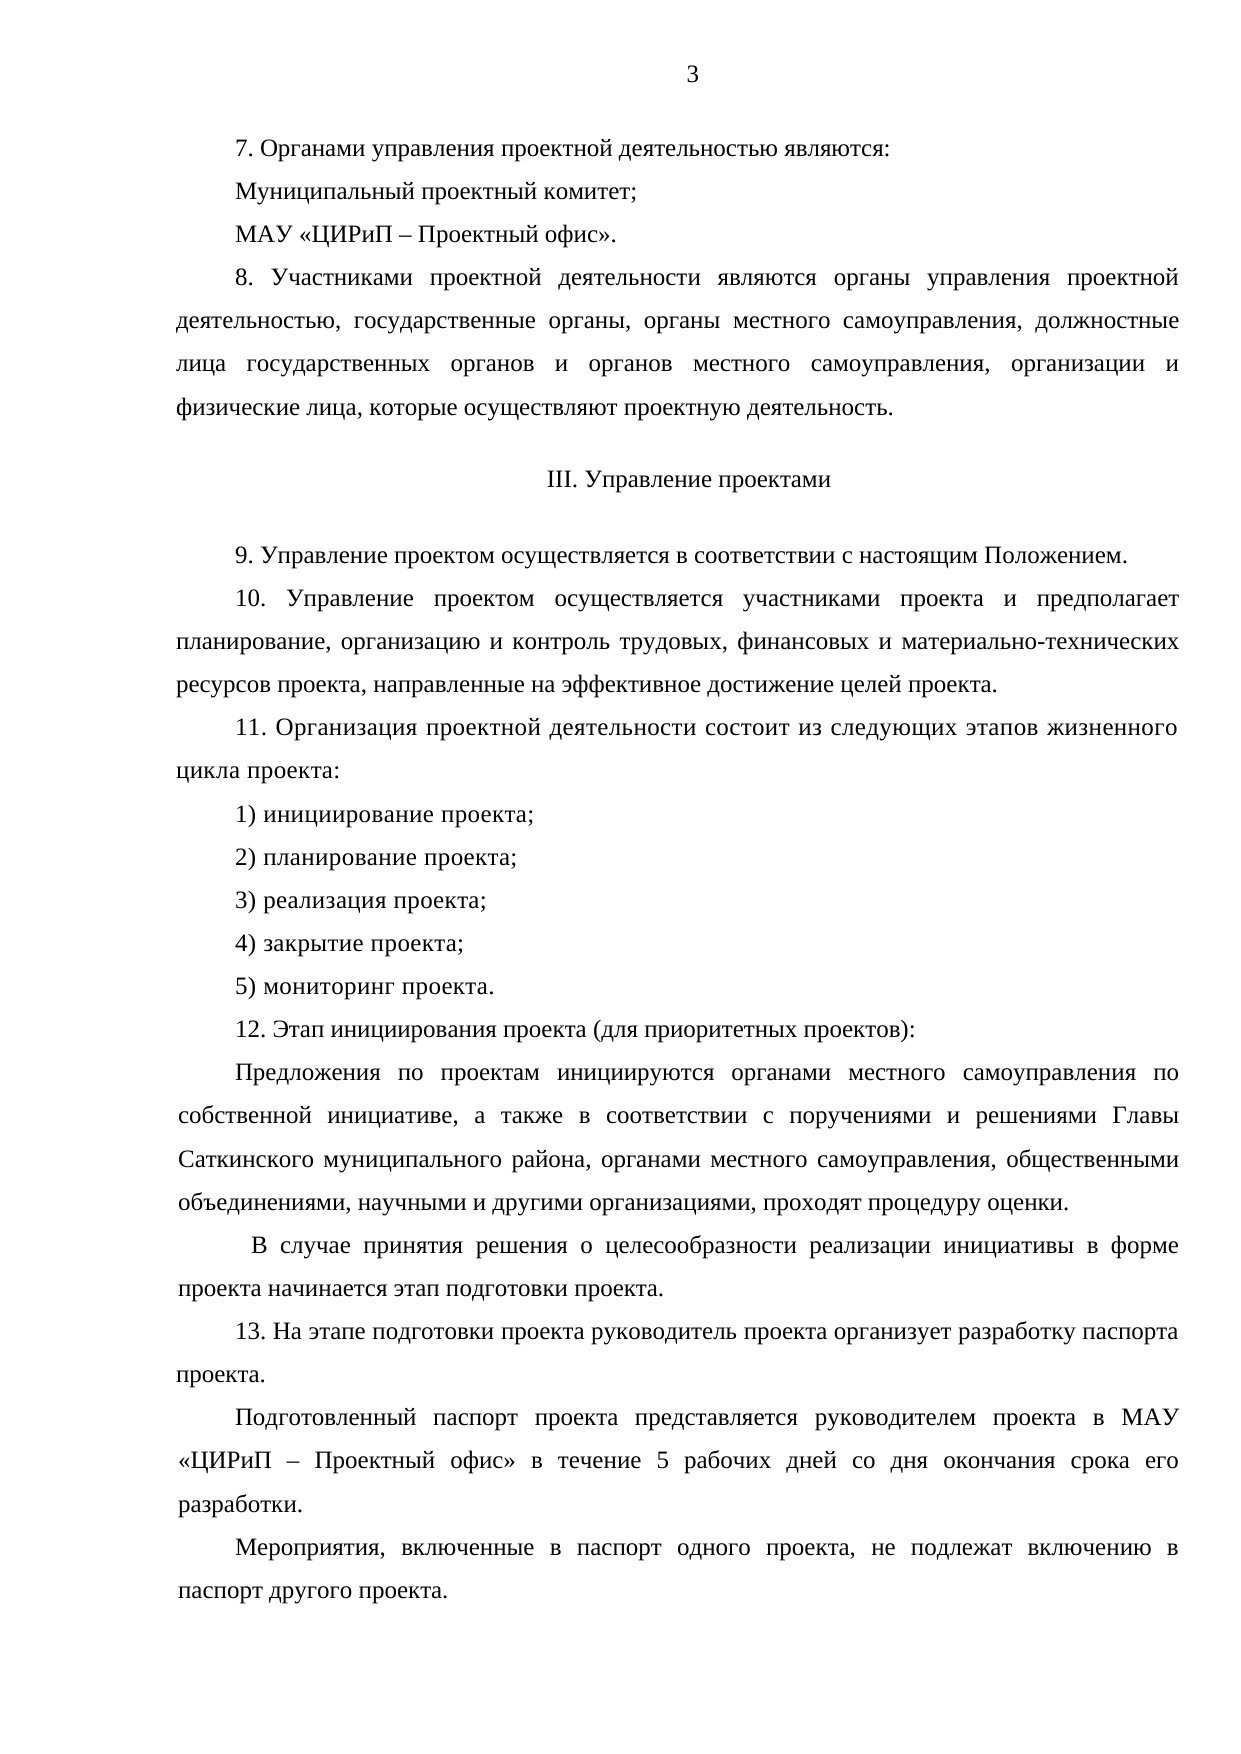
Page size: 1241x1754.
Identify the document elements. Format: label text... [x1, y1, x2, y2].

text 12. Этап инициирования проекта (для приоритетных проектов): [176, 1014, 1180, 1043]
text 3) реализация проекта; [235, 885, 1209, 914]
text Муниципальный проектный комитет; [178, 176, 1180, 205]
text 5) мониторинг проекта. [176, 971, 1180, 1000]
text III. Управление проектами [547, 464, 1180, 493]
text В случае принятия решения о целесообразности реализации инициативы в форме проекта начинается этап подготовки проекта. [178, 1230, 1180, 1302]
text 10. Управление проектом осуществляется участниками проекта и предполагает планирование, организацию и контроль трудовых, финансовых и материально-технических ресурсов проекта, направленные на эффективное достижение целей проекта. [176, 583, 1180, 698]
text 9. Управление проектом осуществляется в соответствии с настоящим Положением. [176, 540, 1180, 569]
text МАУ «ЦИРиП – Проектный офис». [178, 219, 1180, 248]
text 13. На этапе подготовки проекта руководитель проекта организует разработку паспорта проекта. [176, 1316, 1180, 1388]
text 4) закрытие проекта; [235, 928, 1209, 957]
text 11. Организация проектной деятельности состоит из следующих этапов жизненного цикла проекта: [176, 712, 1180, 784]
text 1) инициирование проекта; [235, 799, 1209, 827]
text 2) планирование проекта; [235, 842, 1209, 871]
text 8. Участниками проектной деятельности являются органы управления проектной деятельностью, государственные органы, органы местного самоуправления, должностные лица государственных органов и органов местного самоуправления, организации и физические лица, которые осуществляют проектную деятельность. [176, 262, 1180, 420]
text Мероприятия, включенные в паспорт одного проекта, не подлежат включению в паспорт другого проекта. [178, 1532, 1180, 1604]
text Подготовленный паспорт проекта представляется руководителем проекта в МАУ «ЦИРиП – Проектный офис» в течение 5 рабочих дней со дня окончания срока его разработки. [178, 1402, 1180, 1517]
text Предложения по проектам инициируются органами местного самоуправления по собственной инициативе, а также в соответствии с поручениями и решениями Главы Саткинского муниципального района, органами местного самоуправления, общественными объединениями, научными и другими организациями, проходят процедуру оценки. [178, 1057, 1180, 1216]
text 7. Органами управления проектной деятельностью являются: [176, 133, 1209, 162]
